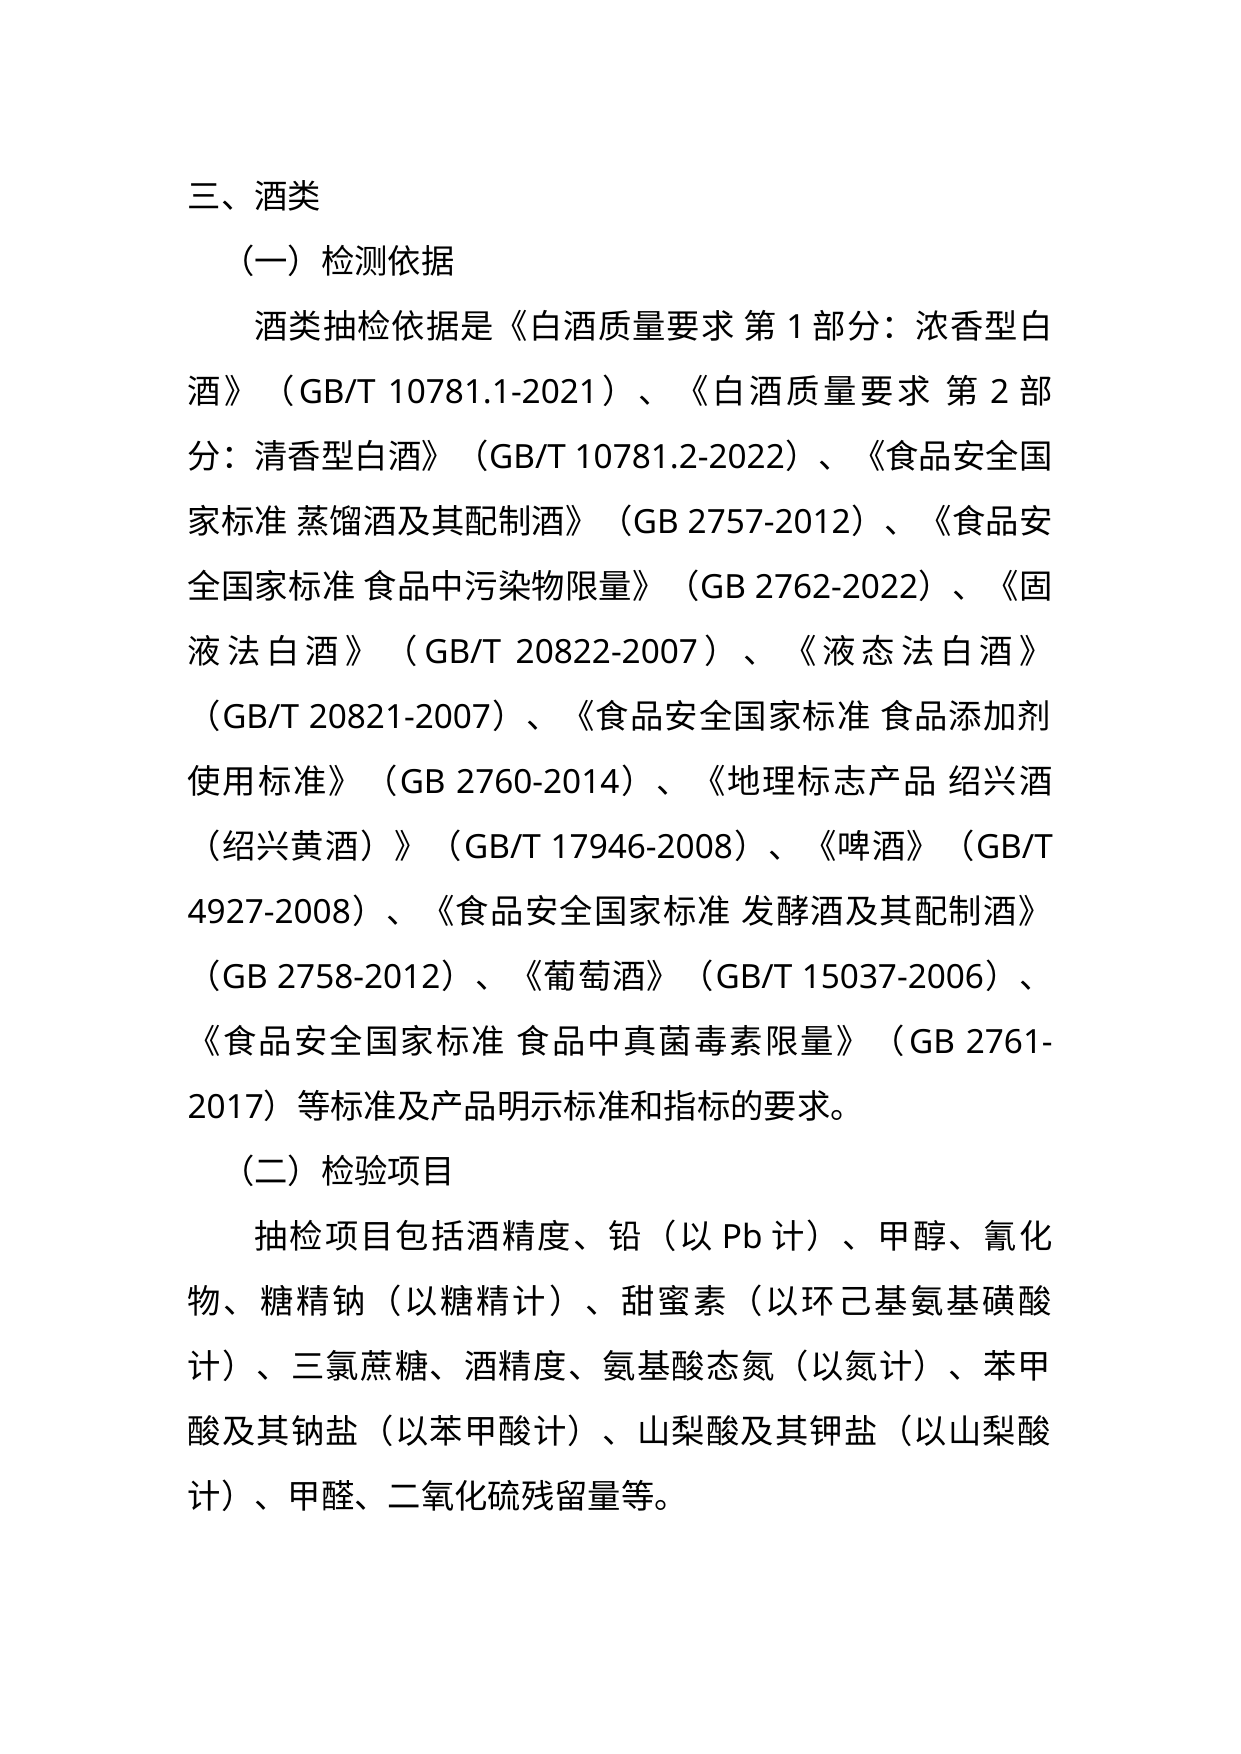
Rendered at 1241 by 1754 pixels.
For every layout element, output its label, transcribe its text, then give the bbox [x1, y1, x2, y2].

text （二）检验项目 [187, 1137, 1053, 1202]
text 酒类抽检依据是《白酒质量要求 第1部分：浓香型白酒》（GB/T 10781.1-2021）、《白酒质量要求 第2部分：清香型白酒》（GB/T 10781.2-2022）、《食品安全国家标准 蒸馏酒及其配制酒》（GB 2757-2012）、《食品安全国家标准 食品中污染物限量》（GB 2762-2022）、《固液法白酒》（GB/T 20822-2007）、《液态法白酒》（GB/T 20821-2007）、《食品安全国家标准 食品添加剂使用标准》（GB 2760-2014）、《地理标志产品 绍兴酒（绍兴黄酒）》（GB/T 17946-2008）、《啤酒》（GB/T 4927-2008）、《食品安全国家标准 发酵酒及其配制酒》（GB 2758-2012）、《葡萄酒》（GB/T 15037-2006）、《食品安全国家标准 食品中真菌毒素限量》（GB 2761-2017）等标准及产品明示标准和指标的要求。 [187, 292, 1053, 1137]
text （一）检测依据 [187, 227, 1053, 292]
subtitle 三、酒类 [187, 162, 1053, 227]
text 抽检项目包括酒精度、铅（以Pb计）、甲醇、氰化物、糖精钠（以糖精计）、甜蜜素（以环己基氨基磺酸计）、三氯蔗糖、酒精度、氨基酸态氮（以氮计）、苯甲酸及其钠盐（以苯甲酸计）、山梨酸及其钾盐（以山梨酸计）、甲醛、二氧化硫残留量等。 [187, 1202, 1053, 1527]
